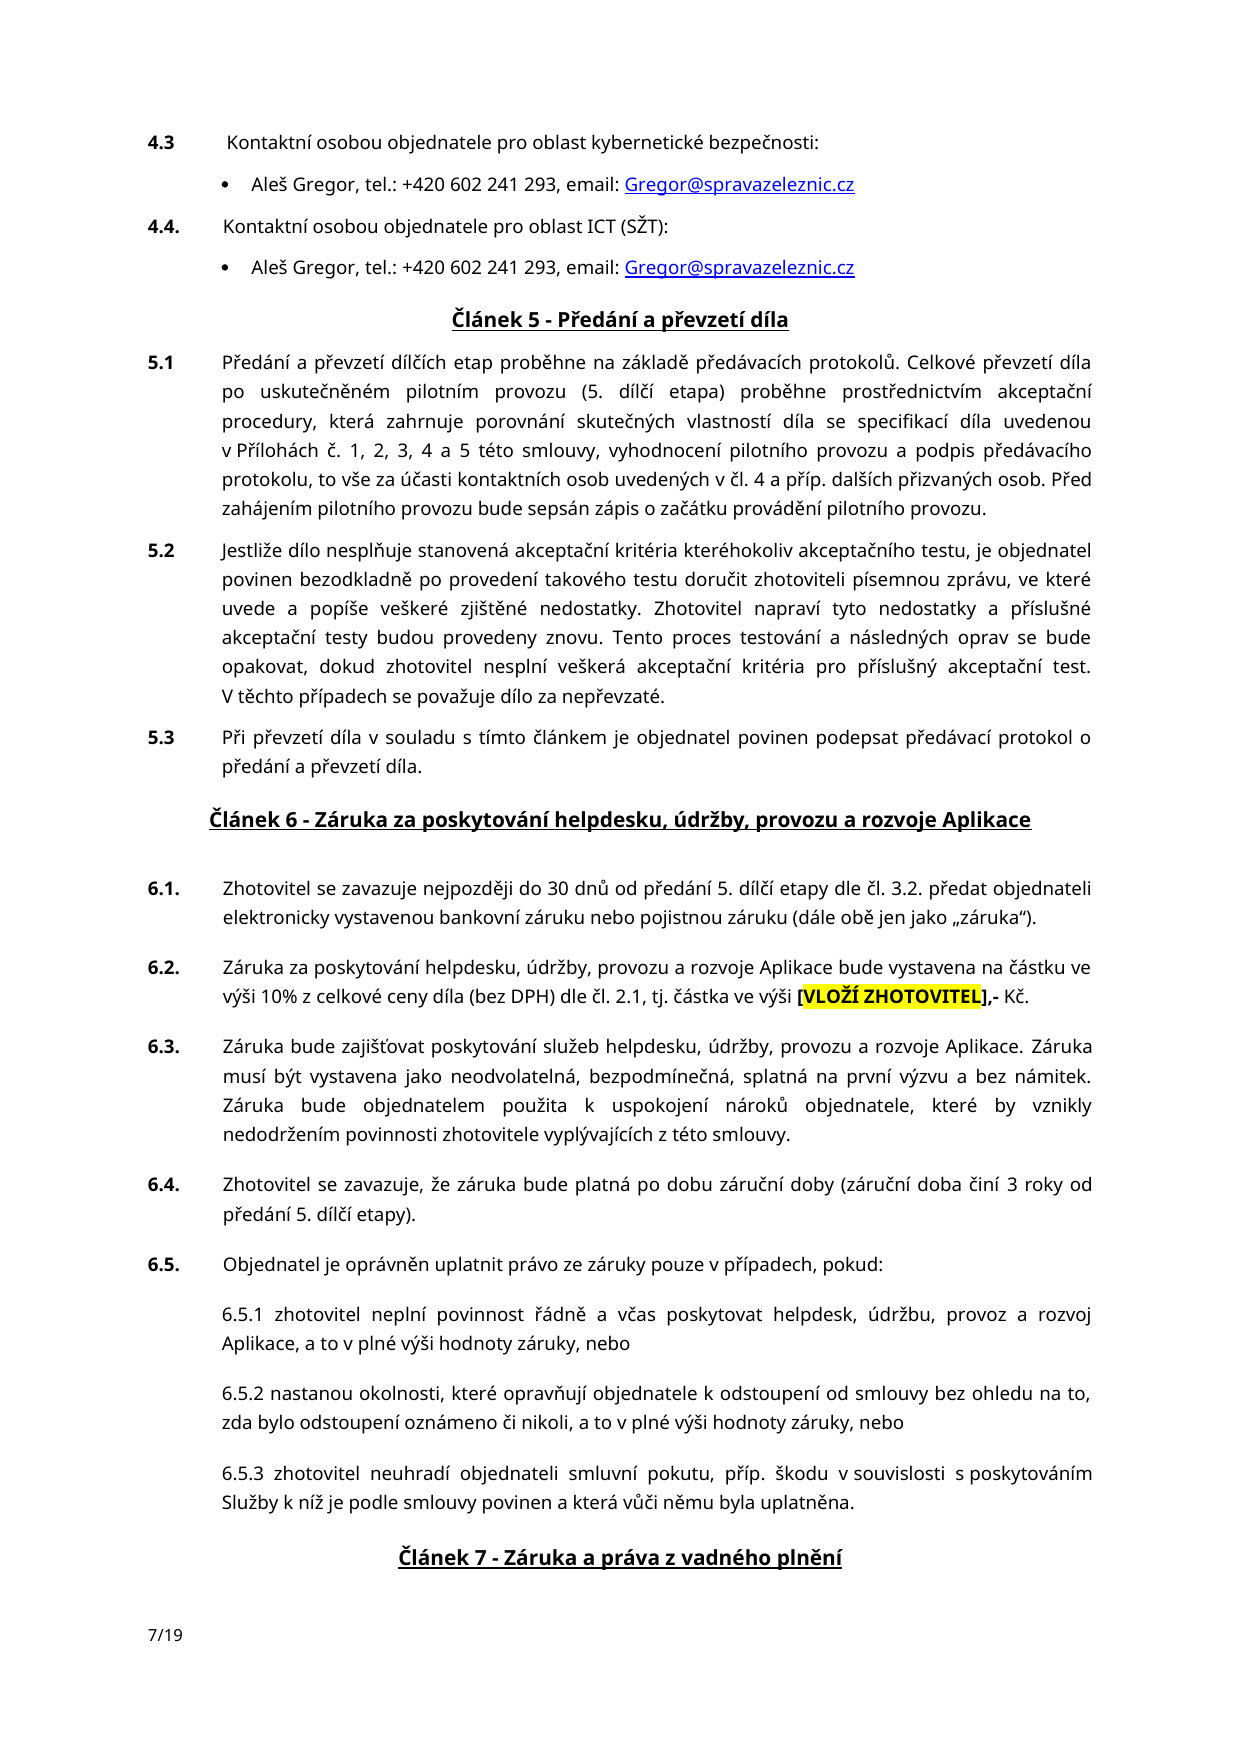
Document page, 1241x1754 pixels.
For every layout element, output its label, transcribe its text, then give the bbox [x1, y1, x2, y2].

list Záruka bude zajišťovat poskytování služeb helpdesku, údržby, provozu a rozvoje Aplikace. Záruka musí být vystavena jako neodvolatelná, bezpodmínečná, splatná na první výzvu a bez námitek. Záruka bude objednatelem použita k uspokojení nároků objednatele, které by vznikly nedodržením povinnosti zhotovitele vyplývajících z této smlouvy. [148, 1034, 1092, 1147]
text 5.2 Jestliže dílo nesplňuje stanovená akceptační kritéria kteréhokoliv akceptačního testu, je objednatel povinen bezodkladně po provedení takového testu doručit zhotoviteli písemnou zprávu, ve které uvede a popíše veškeré zjištěné nedostatky. Zhotovitel napraví tyto nedostatky a příslušné akceptační testy budou provedeny znovu. Tento proces testování a následných oprav se bude opakovat, dokud zhotovitel nesplní veškerá akceptační kritéria pro příslušný akceptační test. V těchto případech se považuje dílo za nepřevzaté. [148, 534, 1092, 709]
text 6.5.2 nastanou okolnosti, které opravňují objednatele k odstoupení od smlouvy bez ohledu na to, zda bylo odstoupení oznámeno či nikoli, a to v plné výši hodnoty záruky, nebo [222, 1380, 1092, 1435]
list Aleš Gregor, tel.: +420 602 241 293, email: Gregor@spravazeleznic.cz [222, 251, 1092, 281]
text 6.5.1 zhotovitel neplní povinnost řádně a včas poskytovat helpdesk, údržbu, provoz a rozvoj Aplikace, a to v plné výši hodnoty záruky, nebo [222, 1301, 1092, 1356]
subtitle Článek 7 - Záruka a práva z vadného plnění [148, 1543, 1092, 1572]
list Objednatel je oprávněn uplatnit právo ze záruky pouze v případech, pokud: [148, 1251, 1092, 1276]
text 5.3 Při převzetí díla v souladu s tímto článkem je objednatel povinen podepsat předávací protokol o předání a převzetí díla. [148, 721, 1092, 780]
subtitle Článek 6 - Záruka za poskytování helpdesku, údržby, provozu a rozvoje Aplikace [148, 805, 1092, 833]
list Zhotovitel se zavazuje, že záruka bude platná po dobu záruční doby (záruční doba činí 3 roky od předání 5. dílčí etapy). [148, 1172, 1092, 1226]
list Záruka za poskytování helpdesku, údržby, provozu a rozvoje Aplikace bude vystavena na částku ve výši 10% z celkové ceny díla (bez DPH) dle čl. 2.1, tj. částka ve výši [VLOŽÍ ZHOTOVITEL],- Kč. [148, 954, 1092, 1009]
text 5.1 Předání a převzetí dílčích etap proběhne na základě předávacích protokolů. Celkové převzetí díla po uskutečněném pilotním provozu (5. dílčí etapa) proběhne prostřednictvím akceptační procedury, která zahrnuje porovnání skutečných vlastností díla se specifikací díla uvedenou v Přílohách č. 1, 2, 3, 4 a 5 této smlouvy, vyhodnocení pilotního provozu a podpis předávacího protokolu, to vše za účasti kontaktních osob uvedených v čl. 4 a příp. dalších přizvaných osob. Před zahájením pilotního provozu bude sepsán zápis o začátku provádění pilotního provozu. [148, 346, 1092, 521]
text 6.5.3 zhotovitel neuhradí objednateli smluvní pokutu, příp. škodu v souvislosti s poskytováním Služby k níž je podle smlouvy povinen a která vůči němu byla uplatněna. [222, 1460, 1092, 1514]
list Kontaktní osobou objednatele pro oblast ICT (SŽT): [148, 210, 1092, 239]
subtitle Článek 5 - Předání a převzetí díla [148, 306, 1092, 334]
list Zhotovitel se zavazuje nejpozději do 30 dnů od předání 5. dílčí etapy dle čl. 3.2. předat objednateli elektronicky vystavenou bankovní záruku nebo pojistnou záruku (dále obě jen jako „záruka“). [148, 875, 1092, 930]
list Aleš Gregor, tel.: +420 602 241 293, email: Gregor@spravazeleznic.cz [222, 168, 1092, 197]
list Kontaktní osobou objednatele pro oblast kybernetické bezpečnosti: [148, 126, 1092, 156]
